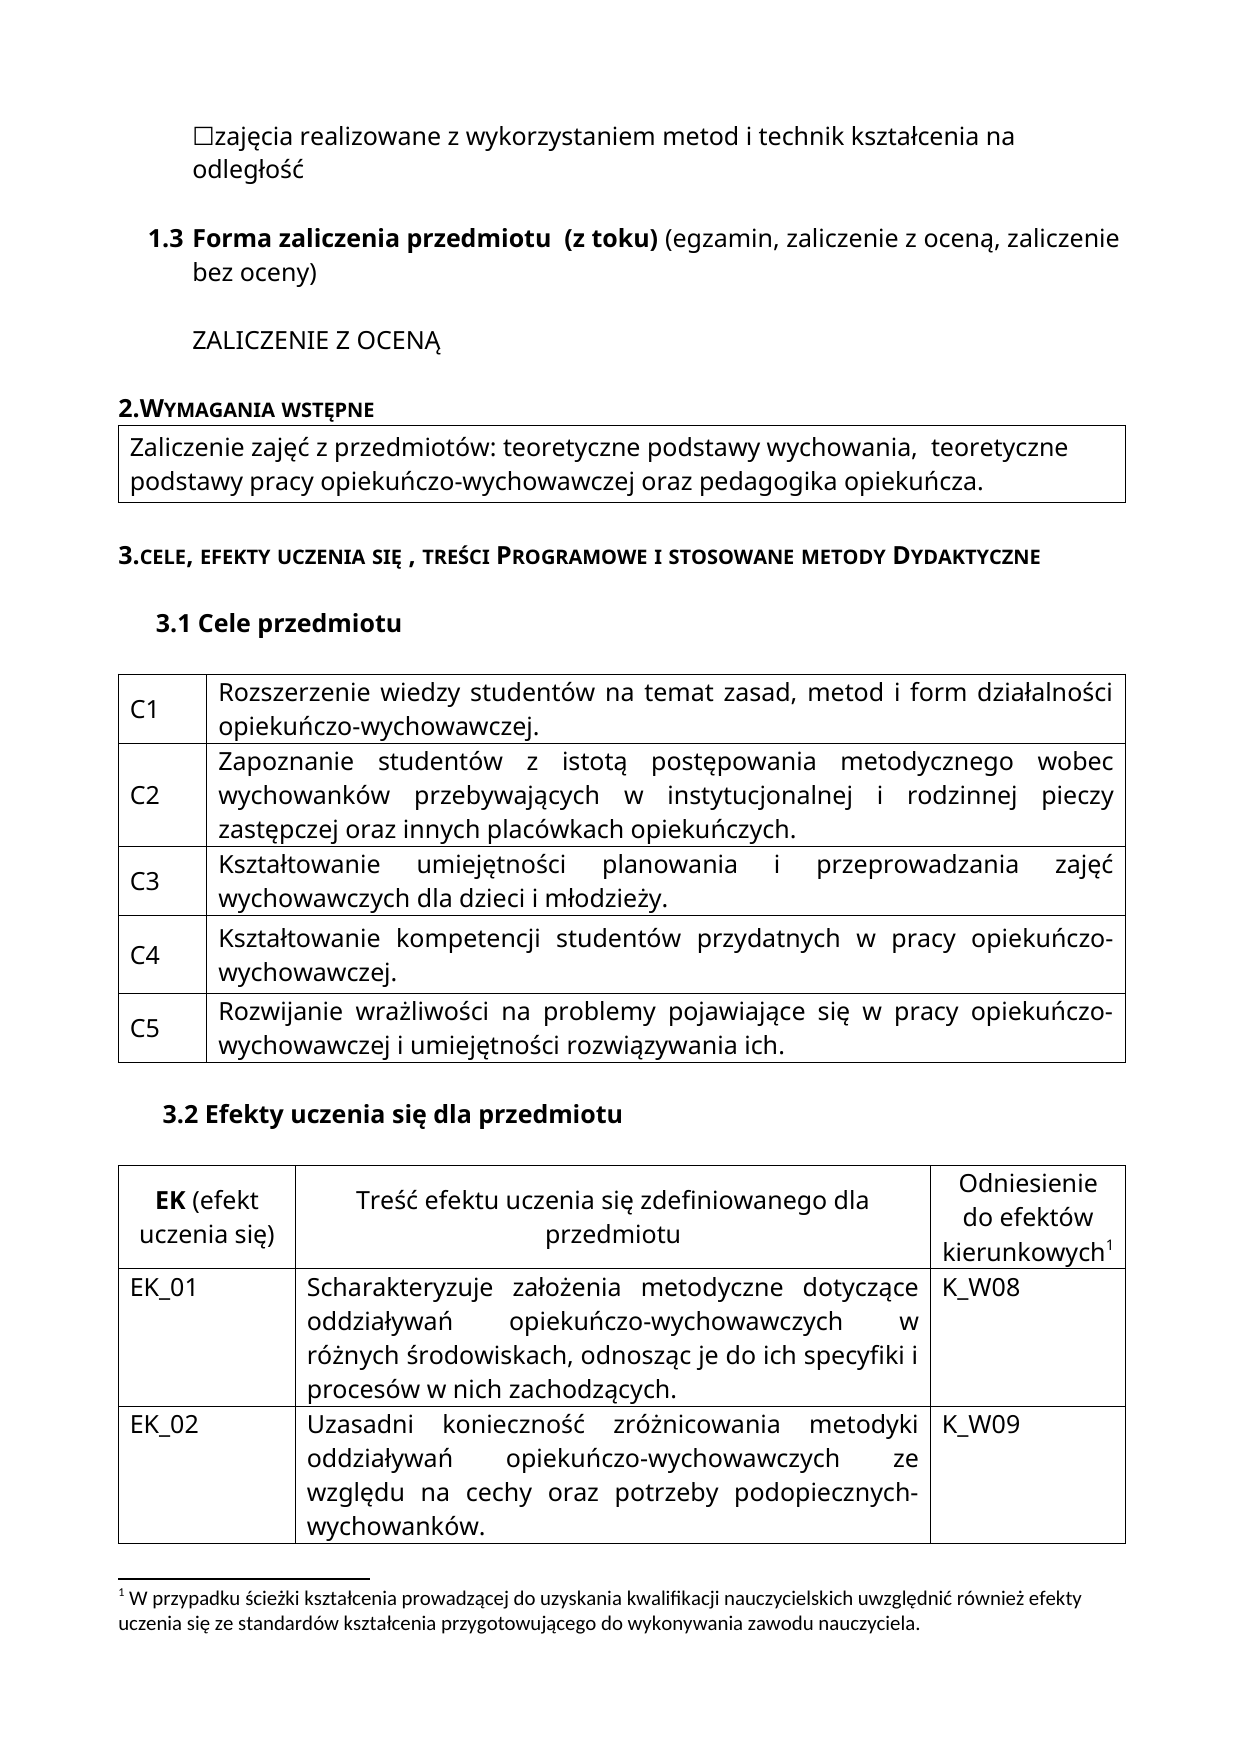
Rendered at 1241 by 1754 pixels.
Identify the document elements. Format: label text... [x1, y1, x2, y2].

table_header Rozszerzenie wiedzy studentów na temat zasad, metod i form działalności opiekuńczo-wychowawczej. [207, 675, 1125, 743]
text ☐zajęcia realizowane z wykorzystaniem metod i technik kształcenia na odległość [192, 118, 1122, 186]
text 2.Wymagania wstępne [118, 391, 1122, 425]
text 3.2 Efekty uczenia się dla przedmiotu [162, 1097, 1122, 1131]
table_cell Scharakteryzuje założenia metodyczne dotyczące oddziaływań opiekuńczo-wychowawczych w różnych środowiskach, odnosząc je do ich specyfiki i procesów w nich zachodzących. [296, 1269, 930, 1406]
table_cell C3 [119, 847, 206, 915]
table_cell C4 [119, 916, 206, 993]
table_cell C2 [119, 744, 206, 846]
table_cell Uzasadni konieczność zróżnicowania metodyki oddziaływań opiekuńczo-wychowawczych ze względu na cechy oraz potrzeby podopiecznych-wychowanków. [296, 1407, 930, 1543]
table_cell Rozwijanie wrażliwości na problemy pojawiające się w pracy opiekuńczo-wychowawczej i umiejętności rozwiązywania ich. [207, 994, 1125, 1062]
table_cell C5 [119, 994, 206, 1062]
table_header EK (efekt uczenia się) [119, 1166, 295, 1268]
table_header Treść efektu uczenia się zdefiniowanego dla przedmiotu [296, 1166, 930, 1268]
table_cell EK_01 [119, 1269, 295, 1406]
text 3.1 Cele przedmiotu [156, 605, 1122, 639]
text 3.cele, efekty uczenia się , treści Programowe i stosowane metody Dydaktyczne [118, 537, 1122, 571]
table_header Zaliczenie zajęć z przedmiotów: teoretyczne podstawy wychowania, teoretyczne podstawy pracy opiekuńczo-wychowawczej oraz pedagogika opiekuńcza. [119, 426, 1125, 502]
table_cell K_W08 [931, 1269, 1125, 1406]
table_cell K_W09 [931, 1407, 1125, 1543]
text ZALICZENIE Z OCENĄ [148, 322, 1122, 357]
table_cell Kształtowanie umiejętności planowania i przeprowadzania zajęć wychowawczych dla dzieci i młodzieży. [207, 847, 1125, 915]
table_cell EK_02 [119, 1407, 295, 1543]
table_cell Kształtowanie kompetencji studentów przydatnych w pracy opiekuńczo-wychowawczej. [207, 916, 1125, 993]
table_header Odniesienie do efektów kierunkowych [931, 1166, 1125, 1268]
table_header C1 [119, 675, 206, 743]
text 1.3 Forma zaliczenia przedmiotu (z toku) (egzamin, zaliczenie z oceną, zaliczenie bez oceny) [148, 220, 1122, 288]
table_cell Zapoznanie studentów z istotą postępowania metodycznego wobec wychowanków przebywających w instytucjonalnej i rodzinnej pieczy zastępczej oraz innych placówkach opiekuńczych. [207, 744, 1125, 846]
